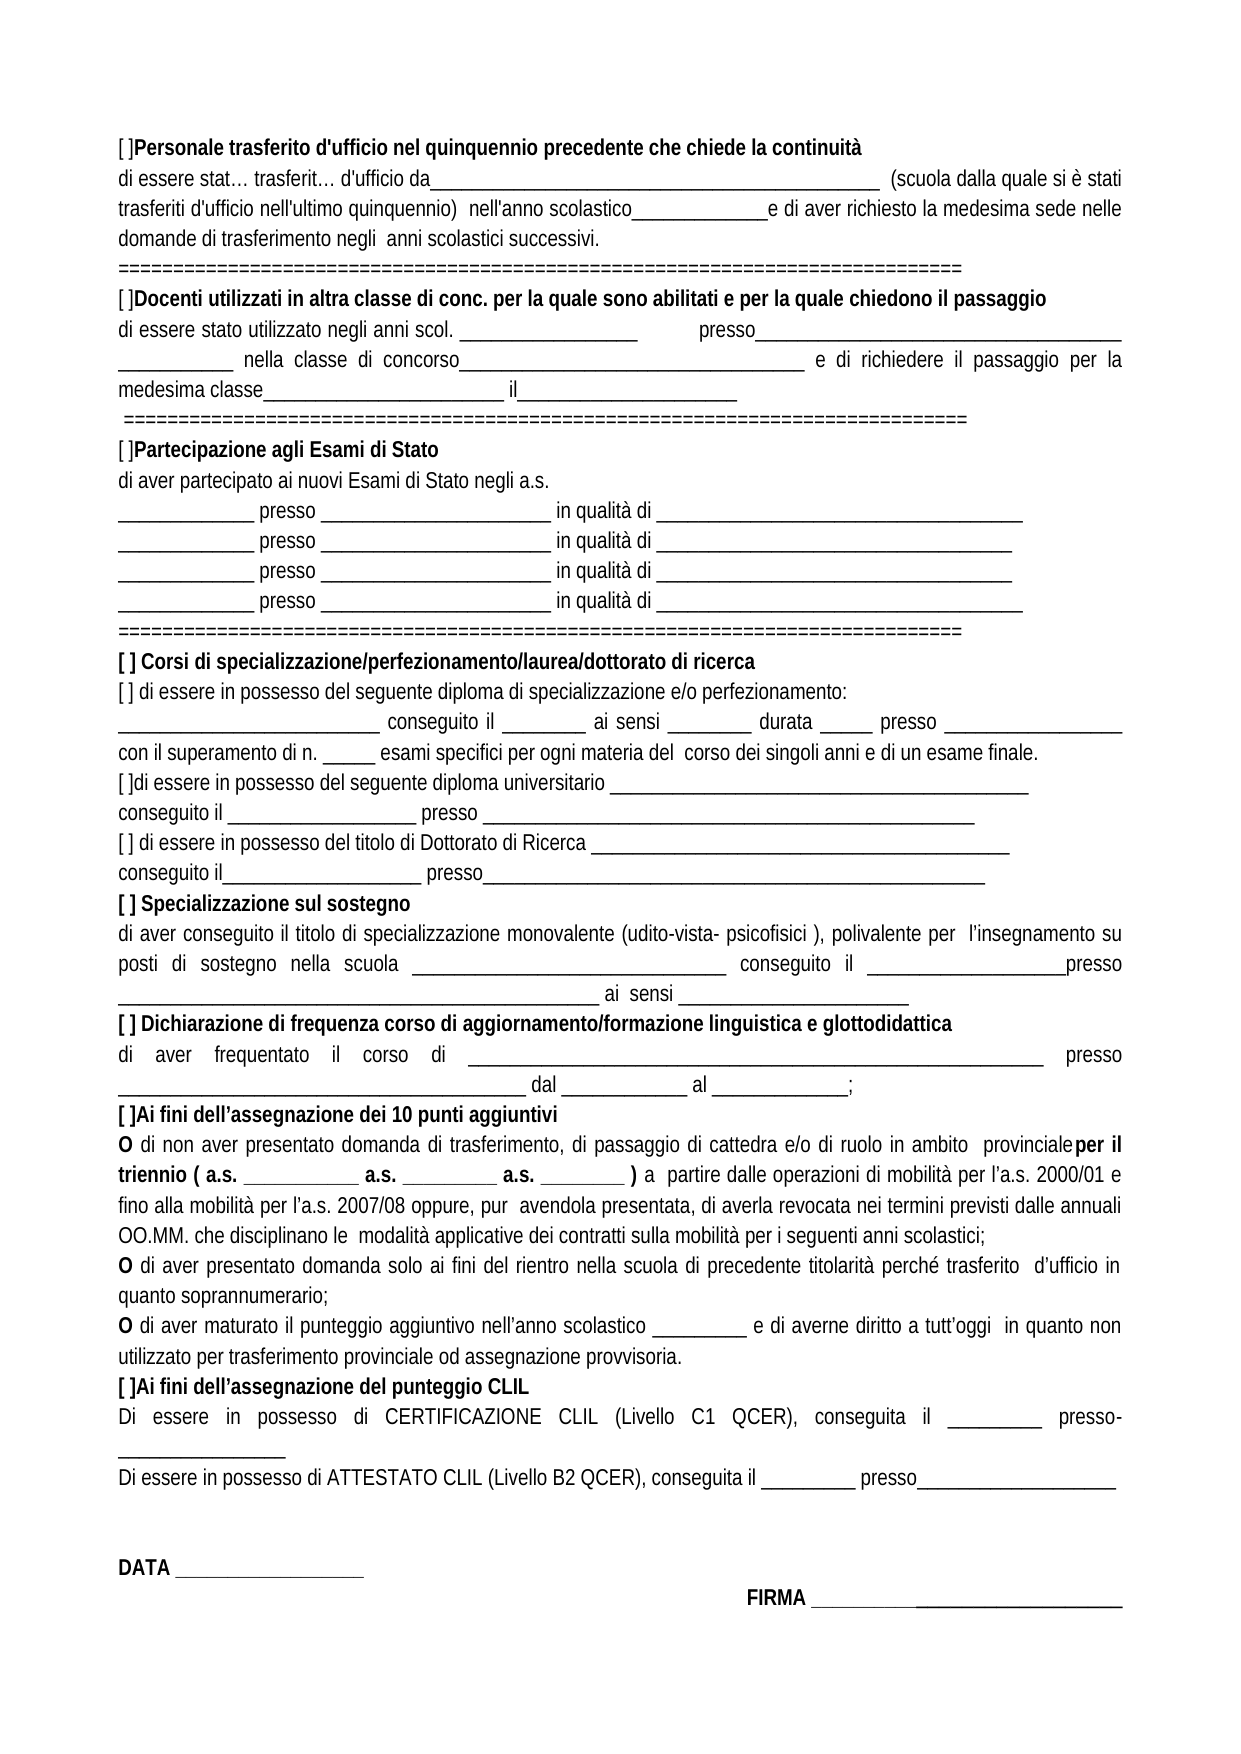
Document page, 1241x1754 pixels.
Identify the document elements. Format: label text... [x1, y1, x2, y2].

text [ ]Ai fini dell’assegnazione del punteggio CLIL [118, 1373, 1122, 1399]
text [ ]Ai fini dell’assegnazione dei 10 punti aggiuntivi [118, 1101, 1122, 1127]
text di aver frequentato il corso di _______________________________________________________ presso _______________________________________ dal ____________ al _____________; [118, 1041, 1122, 1097]
text ============================================================================= [118, 406, 1122, 432]
text [ ]di essere in possesso del seguente diploma universitario ________________________________________ [118, 769, 1122, 795]
text [ ]Personale trasferito d'ufficio nel quinquennio precedente che chiede la continuità [118, 134, 1122, 161]
text О di non aver presentato domanda di trasferimento, di passaggio di cattedra e/o di ruolo in ambito provincialeper il triennio ( a.s. ___________ a.s. _________ a.s. ________ ) a partire dalle operazioni di mobilità per l’a.s. 2000/01 e fino alla mobilità per l’a.s. 2007/08 oppure, pur avendola presentata, di averla revocata nei termini previsti dalle annuali OO.MM. che disciplinano le modalità applicative dei contratti sulla mobilità per i seguenti anni scolastici; [118, 1131, 1122, 1248]
text di aver conseguito il titolo di specializzazione monovalente (udito-vista- psicofisici ), polivalente per l’insegnamento su posti di sostegno nella scuola ______________________________ conseguito il ___________________presso ______________________________________________ ai sensi ______________________ [118, 920, 1122, 1006]
text ============================================================================= [118, 618, 1122, 644]
text [ ] Dichiarazione di frequenza corso di aggiornamento/formazione linguistica e glottodidattica [118, 1010, 1122, 1037]
text [ ] di essere in possesso del seguente diploma di specializzazione e/o perfezionamento: [118, 678, 1122, 704]
text [ ] Specializzazione sul sostegno [118, 889, 1122, 916]
text [ ] Corsi di specializzazione/perfezionamento/laurea/dottorato di ricerca [118, 648, 1122, 674]
text Di essere in possesso di ATTESTATO CLIL (Livello B2 QCER), conseguita il _________ presso___________________ [118, 1463, 1122, 1490]
text _____________ presso ______________________ in qualità di __________________________________ [118, 527, 1122, 553]
text ============================================================================= [118, 255, 1122, 281]
text _____________ presso ______________________ in qualità di ___________________________________ [118, 497, 1122, 523]
text _____________ presso ______________________ in qualità di ___________________________________ [118, 587, 1122, 614]
text _________________________ conseguito il ________ ai sensi ________ durata _____ presso _________________ con il superamento di n. _____ esami specifici per ogni materia del corso dei singoli anni e di un esame finale. [118, 708, 1122, 765]
text conseguito il __________________ presso _______________________________________________ [118, 799, 1122, 825]
text _____________ presso ______________________ in qualità di __________________________________ [118, 557, 1122, 583]
text di essere stato utilizzato negli anni scol. _________________ presso___________________________________ ___________ nella classe di concorso_________________________________ e di richiedere il passaggio per la medesima classe_______________________ il_____________________ [118, 316, 1122, 402]
text [ ] di essere in possesso del titolo di Dottorato di Ricerca ________________________________________ [118, 829, 1122, 855]
text conseguito il___________________ presso________________________________________________ [118, 859, 1122, 886]
text [ ]Partecipazione agli Esami di Stato [118, 436, 1122, 463]
text О di aver maturato il punteggio aggiuntivo nell’anno scolastico _________ e di averne diritto a tutt’oggi in quanto non utilizzato per trasferimento provinciale od assegnazione provvisoria. [118, 1312, 1122, 1369]
text Di essere in possesso di CERTIFICAZIONE CLIL (Livello C1 QCER), conseguita il _________ presso________________ [118, 1403, 1122, 1459]
text DATA __________________ [118, 1554, 1122, 1580]
text di aver partecipato ai nuovi Esami di Stato negli a.s. [118, 467, 1122, 493]
text О di aver presentato domanda solo ai fini del rientro nella scuola di precedente titolarità perché trasferito d’ufficio in quanto soprannumerario; [118, 1252, 1122, 1308]
text [ ]Docenti utilizzati in altra classe di conc. per la quale sono abilitati e per la quale chiedono il passaggio [118, 285, 1122, 312]
text di essere stat… trasferit… d'ufficio da___________________________________________ (scuola dalla quale si è stati trasferiti d'ufficio nell'ultimo quinquennio) nell'anno scolastico_____________e di aver richiesto la medesima sede nelle domande di trasferimento negli anni scolastici successivi. [118, 164, 1122, 251]
text FIRMA ____________________________ [118, 1584, 1122, 1611]
